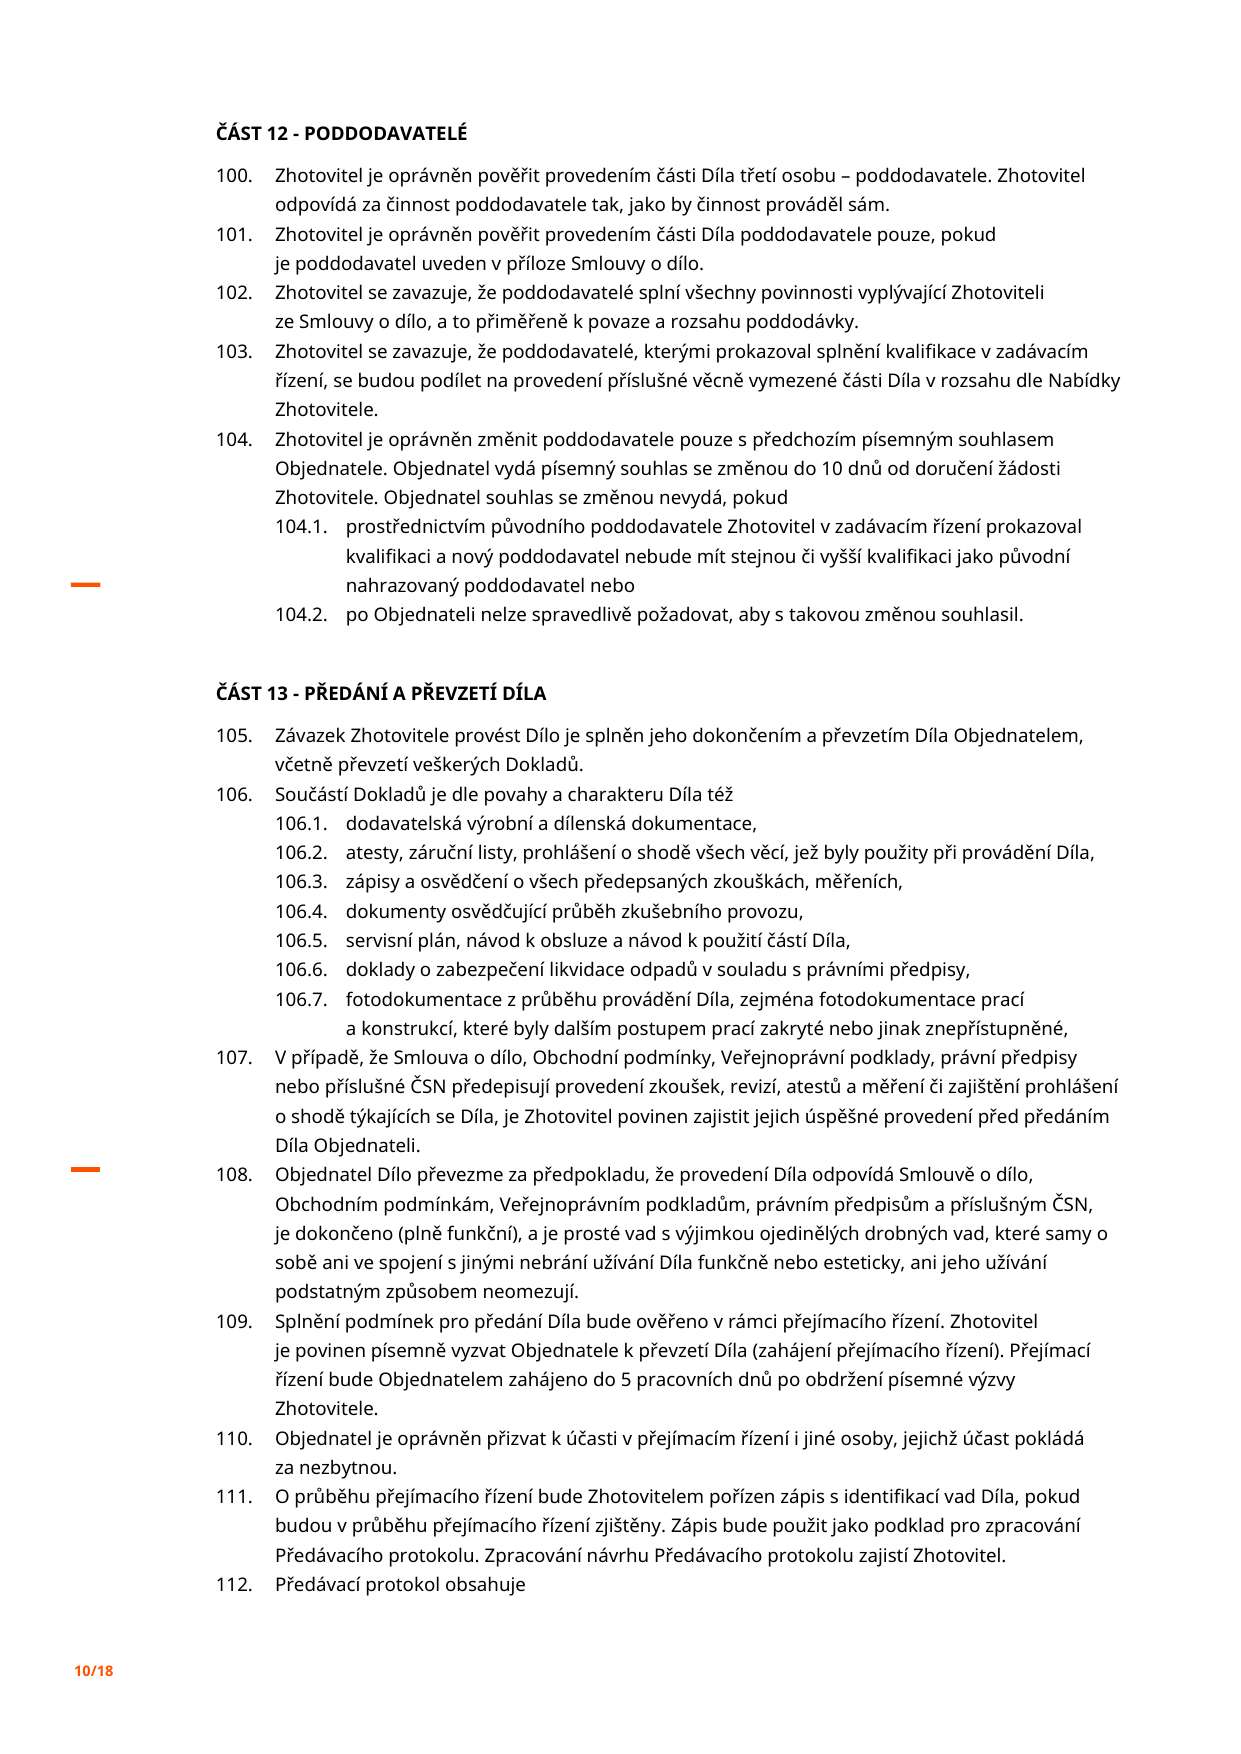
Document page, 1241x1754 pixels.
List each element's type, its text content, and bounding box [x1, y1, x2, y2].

list PŘEDÁNÍ A PŘEVZETÍ DÍLA [216, 681, 1122, 706]
list prostřednictvím původního poddodavatele Zhotovitel v zadávacím řízení prokazoval kvalifikaci a nový poddodavatel nebude mít stejnou či vyšší kvalifikaci jako původní nahrazovaný poddodavatel nebo [275, 514, 1122, 598]
list Předávací protokol obsahuje [216, 1571, 1122, 1597]
list Splnění podmínek pro předání Díla bude ověřeno v rámci přejímacího řízení. Zhotovitel je povinen písemně vyzvat Objednatele k převzetí Díla (zahájení přejímacího řízení). Přejímací řízení bude Objednatelem zahájeno do 5 pracovních dnů po obdržení písemné výzvy Zhotovitele. [216, 1308, 1122, 1421]
list fotodokumentace z průběhu provádění Díla, zejména fotodokumentace prací a konstrukcí, které byly dalším postupem prací zakryté nebo jinak znepřístupněné, [275, 986, 1122, 1041]
list Zhotovitel se zavazuje, že poddodavatelé splní všechny povinnosti vyplývající Zhotoviteli ze Smlouvy o dílo, a to přiměřeně k povaze a rozsahu poddodávky. [216, 279, 1122, 334]
list doklady o zabezpečení likvidace odpadů v souladu s právními předpisy, [275, 957, 1122, 982]
list dokumenty osvědčující průběh zkušebního provozu, [275, 898, 1122, 924]
list Zhotovitel je oprávněn pověřit provedením části Díla poddodavatele pouze, pokud je poddodavatel uveden v příloze Smlouvy o dílo. [216, 221, 1122, 276]
list Zhotovitel je oprávněn pověřit provedením části Díla třetí osobu – poddodavatele. Zhotovitel odpovídá za činnost poddodavatele tak, jako by činnost prováděl sám. [216, 162, 1122, 217]
list Závazek Zhotovitele provést Dílo je splněn jeho dokončením a převzetím Díla Objednatelem, včetně převzetí veškerých Dokladů. [216, 722, 1122, 777]
list servisní plán, návod k obsluze a návod k použití částí Díla, [275, 927, 1122, 953]
list dodavatelská výrobní a dílenská dokumentace, [275, 810, 1122, 836]
list zápisy a osvědčení o všech předepsaných zkouškách, měřeních, [275, 869, 1122, 894]
list Zhotovitel je oprávněn změnit poddodavatele pouze s předchozím písemným souhlasem Objednatele. Objednatel vydá písemný souhlas se změnou do 10 dnů od doručení žádosti Zhotovitele. Objednatel souhlas se změnou nevydá, pokud [216, 426, 1122, 510]
list O průběhu přejímacího řízení bude Zhotovitelem pořízen zápis s identifikací vad Díla, pokud budou v průběhu přejímacího řízení zjištěny. Zápis bude použit jako podklad pro zpracování Předávacího protokolu. Zpracování návrhu Předávacího protokolu zajistí Zhotovitel. [216, 1483, 1122, 1568]
list Objednatel je oprávněn přizvat k účasti v přejímacím řízení i jiné osoby, jejichž účast pokládá za nezbytnou. [216, 1425, 1122, 1480]
list Objednatel Dílo převezme za předpokladu, že provedení Díla odpovídá Smlouvě o dílo, Obchodním podmínkám, Veřejnoprávním podkladům, právním předpisům a příslušným ČSN, je dokončeno (plně funkční), a je prosté vad s výjimkou ojedinělých drobných vad, které samy o sobě ani ve spojení s jinými nebrání užívání Díla funkčně nebo esteticky, ani jeho užívání podstatným způsobem neomezují. [216, 1162, 1122, 1304]
list Součástí Dokladů je dle povahy a charakteru Díla též [216, 781, 1122, 807]
list atesty, záruční listy, prohlášení o shodě všech věcí, jež byly použity při provádění Díla, [275, 839, 1122, 865]
list po Objednateli nelze spravedlivě požadovat, aby s takovou změnou souhlasil. [275, 601, 1122, 627]
list PODDODAVATELÉ [216, 121, 1122, 146]
list Zhotovitel se zavazuje, že poddodavatelé, kterými prokazoval splnění kvalifikace v zadávacím řízení, se budou podílet na provedení příslušné věcně vymezené části Díla v rozsahu dle Nabídky Zhotovitele. [216, 338, 1122, 422]
list V případě, že Smlouva o dílo, Obchodní podmínky, Veřejnoprávní podklady, právní předpisy nebo příslušné ČSN předepisují provedení zkoušek, revizí, atestů a měření či zajištění prohlášení o shodě týkajících se Díla, je Zhotovitel povinen zajistit jejich úspěšné provedení před předáním Díla Objednateli. [216, 1044, 1122, 1158]
